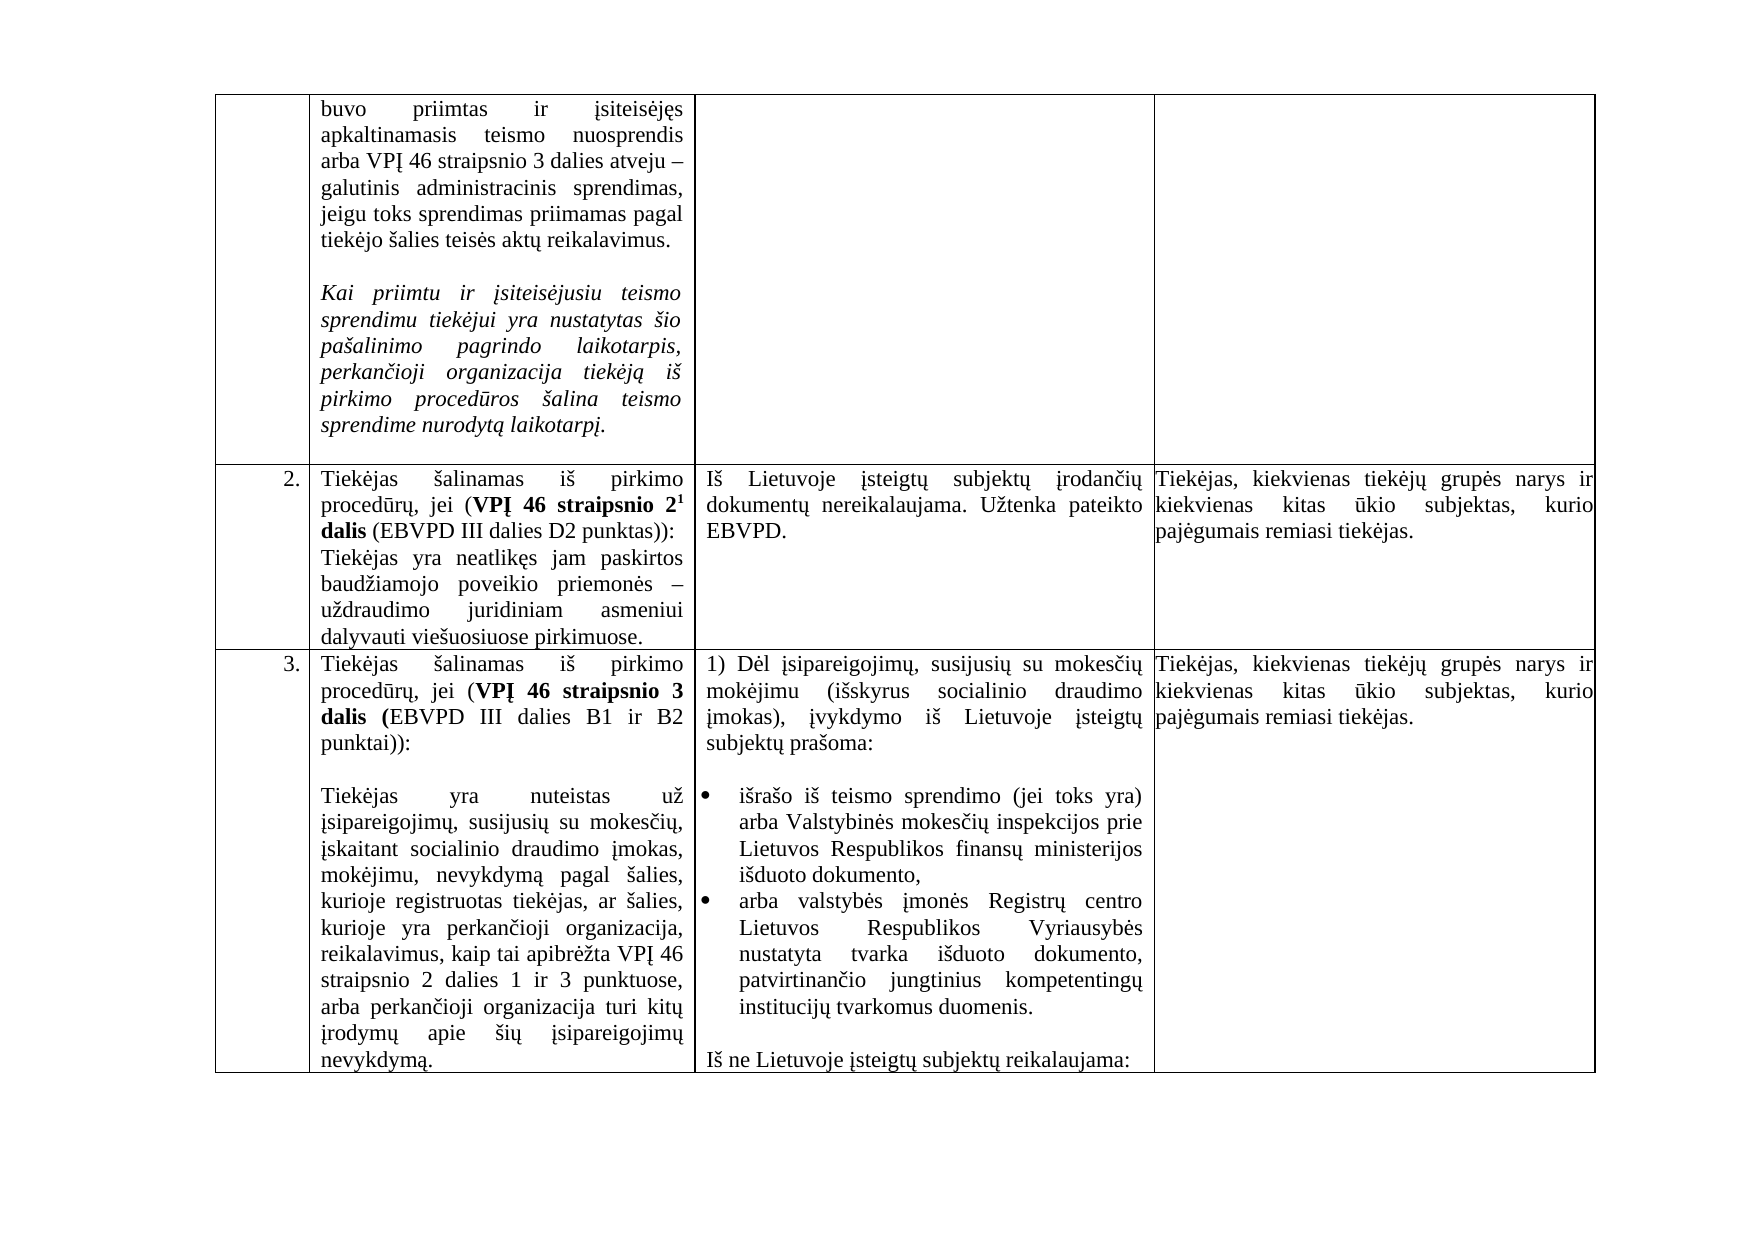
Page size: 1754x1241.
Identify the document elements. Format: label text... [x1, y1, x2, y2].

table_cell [696, 650, 1154, 1072]
table_cell [216, 465, 309, 649]
table_cell Iš Lietuvoje įsteigtų subjektų įrodančių dokumentų nereikalaujama. Užtenka pateikto EBVPD. [696, 465, 1154, 649]
table_cell Tiekėjas šalinamas iš pirkimo procedūrų, jei (VPĮ 46 straipsnio 21 dalis (EBVPD III dalies D2 punktas)): Tiekėjas yra neatlikęs jam paskirtos baudžiamojo poveikio priemonės – uždraudimo juridiniam asmeniui dalyvauti viešuosiuose pirkimuose. [310, 465, 694, 649]
table_cell [216, 650, 309, 1072]
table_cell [310, 95, 694, 464]
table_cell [1155, 650, 1594, 1072]
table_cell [310, 650, 694, 1072]
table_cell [1155, 95, 1594, 464]
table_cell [696, 95, 1154, 464]
table_cell Tiekėjas, kiekvienas tiekėjų grupės narys ir kiekvienas kitas ūkio subjektas, kurio pajėgumais remiasi tiekėjas. [1155, 465, 1594, 649]
table_cell [216, 95, 309, 464]
